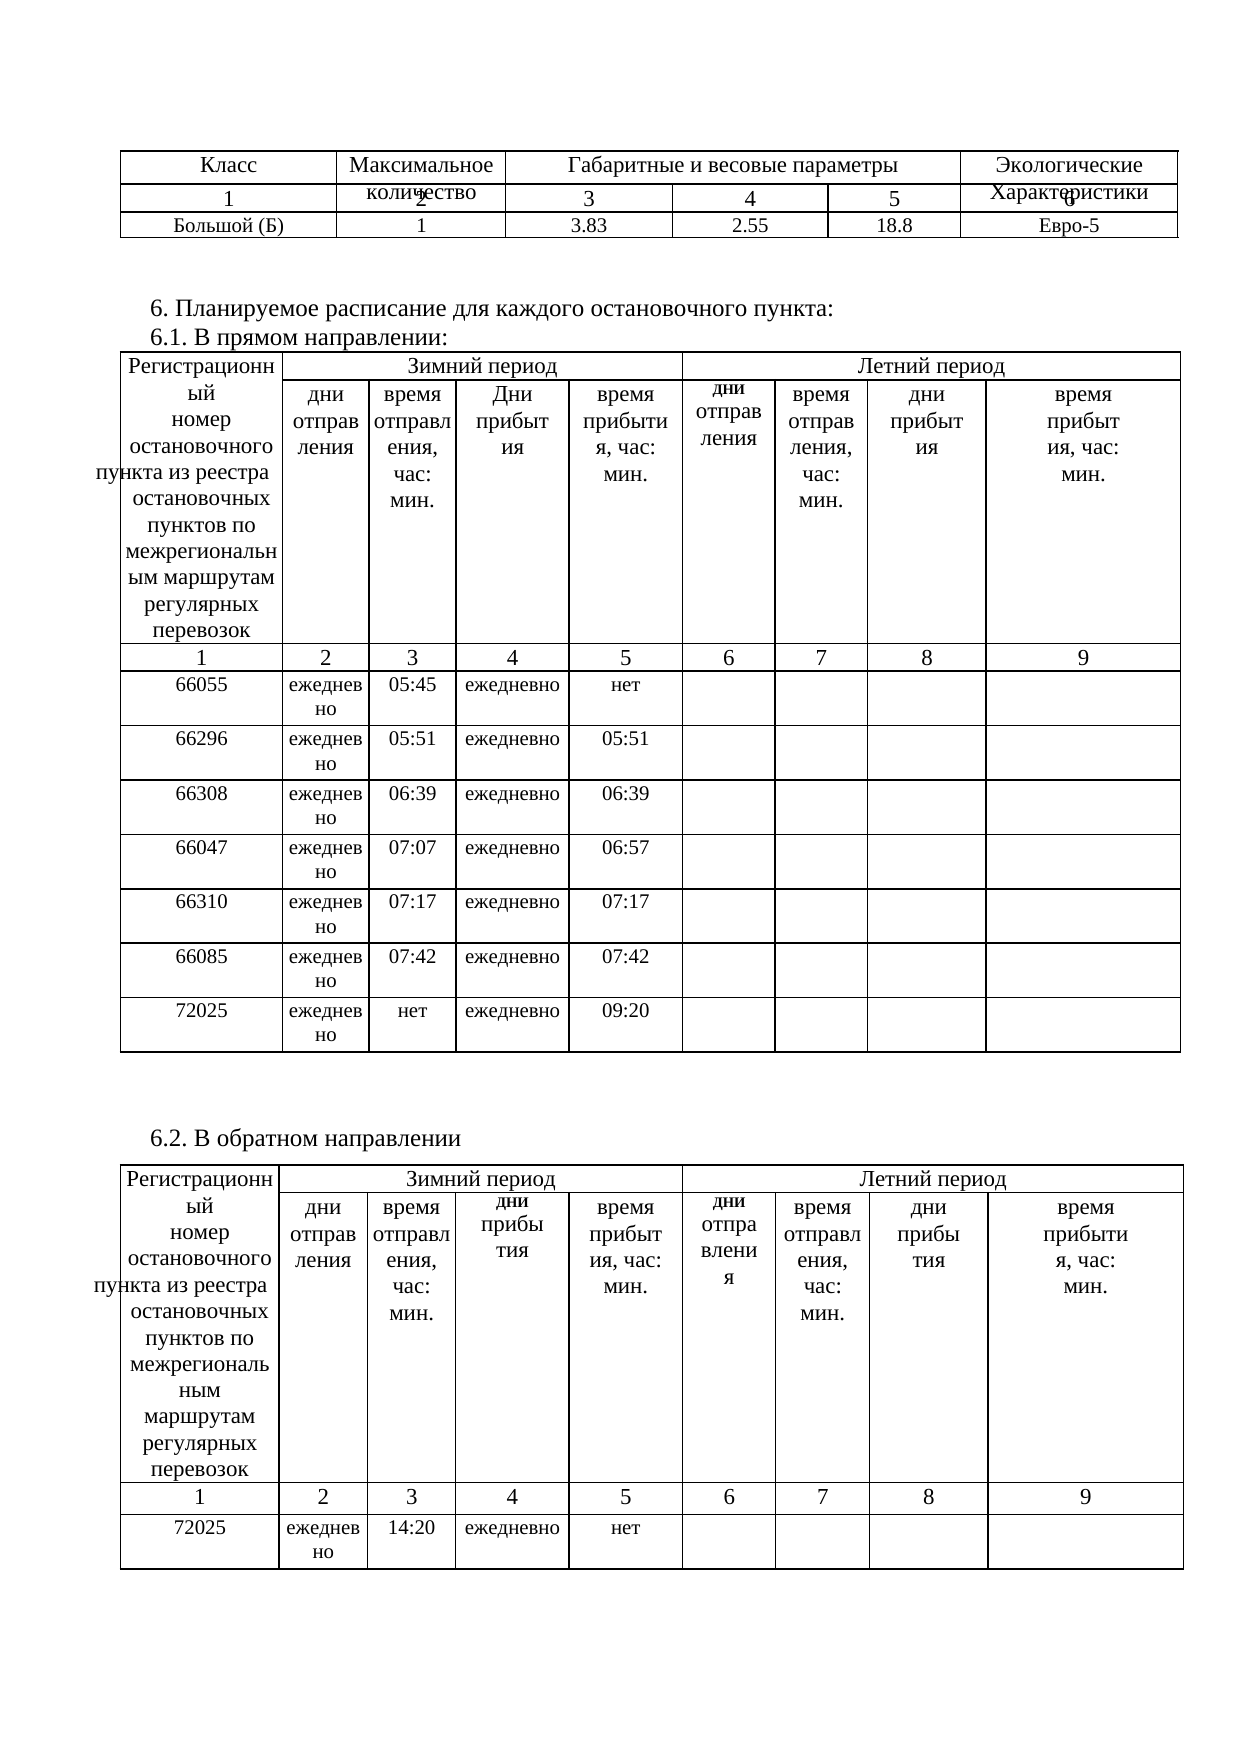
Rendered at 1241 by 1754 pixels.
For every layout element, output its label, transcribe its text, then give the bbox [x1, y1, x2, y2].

table_cell [683, 998, 774, 1051]
table_cell 06:39 [370, 781, 455, 833]
table_cell [987, 781, 1180, 833]
table_cell 4 [457, 644, 568, 670]
table_cell ежедневно [457, 998, 568, 1051]
table_cell 4 [673, 185, 827, 211]
table_cell нет [370, 998, 455, 1051]
table_cell 05:51 [570, 726, 682, 779]
table_cell 66055 [121, 672, 282, 725]
table_header Летний период [683, 1166, 1183, 1192]
table_header Летний период [683, 353, 1180, 379]
table_cell [683, 1515, 775, 1568]
table_cell [776, 944, 867, 997]
table_cell [683, 781, 774, 833]
table_cell 3.83 [506, 213, 672, 237]
table_cell [683, 944, 774, 997]
table_cell ежедневно [457, 781, 568, 833]
table_cell 6 [683, 644, 774, 670]
table_cell [868, 726, 985, 779]
table_cell 07:42 [370, 944, 455, 997]
table_cell [776, 890, 867, 942]
table_cell [776, 726, 867, 779]
table_cell 5 [829, 185, 960, 211]
table_header Зимний период [283, 353, 682, 379]
table_cell [987, 944, 1180, 997]
table_cell 72025 [121, 998, 282, 1051]
table_cell 5 [570, 1483, 682, 1513]
table_cell 1 [121, 185, 336, 211]
table_cell 3 [506, 185, 672, 211]
table_cell 3 [368, 1483, 455, 1513]
table_cell ежедневно [457, 726, 568, 779]
table_cell 72025 [121, 1515, 278, 1568]
table_cell 2 [337, 185, 505, 211]
table_cell [776, 835, 867, 888]
table_cell 09:20 [570, 998, 682, 1051]
table_cell дни отправ ления [280, 1193, 367, 1482]
table_header Габаритные и весовые параметры [506, 152, 960, 183]
table_cell 9 [987, 644, 1180, 670]
table_cell 2.55 [673, 213, 827, 237]
table_cell [776, 781, 867, 833]
table_cell 8 [868, 644, 985, 670]
table_cell ежедневно [457, 944, 568, 997]
table_cell 8 [870, 1483, 987, 1513]
table_header Регистрационный номер остановочного пункта из реестра остановочных пунктов по межрегиональным маршрутам регулярных перевозок [121, 353, 282, 642]
table_cell время прибыт ия, час: мин. [987, 381, 1180, 642]
table_cell 14:20 [368, 1515, 455, 1568]
table_cell ежедневно [457, 835, 568, 888]
table_cell 06:39 [570, 781, 682, 833]
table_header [121, 1166, 278, 1482]
table_cell 66047 [121, 835, 282, 888]
table_cell 66308 [121, 781, 282, 833]
table_cell [776, 1515, 869, 1568]
table_cell 05:45 [370, 672, 455, 725]
table_cell 1 [121, 644, 282, 670]
table_cell ежедневно [283, 998, 368, 1051]
table_cell [683, 835, 774, 888]
table_cell [987, 835, 1180, 888]
table_cell [987, 890, 1180, 942]
table_cell [868, 944, 985, 997]
table_cell ежедневно [457, 672, 568, 725]
table_cell Большой (Б) [121, 213, 336, 237]
text 6.1. В прямом направлении: [150, 322, 1090, 351]
table_header Класс [121, 152, 336, 183]
table_cell 06:57 [570, 835, 682, 888]
table_cell 9 [989, 1483, 1183, 1513]
table_cell время прибыт ия, час: мин. [570, 1193, 682, 1482]
table_cell [683, 672, 774, 725]
table_cell время прибыти я, час: мин. [989, 1193, 1183, 1482]
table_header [961, 152, 1177, 183]
table_cell время прибыти я, час: мин. [570, 381, 682, 642]
table_cell 6 [961, 185, 1177, 211]
table_cell 66310 [121, 890, 282, 942]
table_cell 4 [456, 1483, 568, 1513]
table_cell ДНИ отправ ления [683, 381, 774, 642]
table_cell время отправл ения, час: мин. [368, 1193, 455, 1482]
table_cell нет [570, 672, 682, 725]
table_cell [683, 726, 774, 779]
table_cell 7 [776, 1483, 869, 1513]
table_cell дни прибыт ия [868, 381, 985, 642]
table_cell 1 [337, 213, 505, 237]
table_cell [989, 1515, 1183, 1568]
table_cell [987, 998, 1180, 1051]
table_cell [868, 998, 985, 1051]
table_cell дни прибы тия [870, 1193, 987, 1482]
table_cell Евро-5 [961, 213, 1177, 237]
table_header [337, 152, 505, 183]
table_cell [683, 890, 774, 942]
table_cell 66296 [121, 726, 282, 779]
table_cell время отправл ения, час: мин. [370, 381, 455, 642]
table_cell [776, 998, 867, 1051]
text 6. Планируемое расписание для каждого остановочного пункта: [150, 293, 1090, 322]
text 6.2. В обратном направлении [150, 1123, 1090, 1151]
table_cell [868, 781, 985, 833]
table_cell [776, 672, 867, 725]
table_cell 66085 [121, 944, 282, 997]
table_cell [868, 835, 985, 888]
table_cell ежедневно [283, 835, 368, 888]
table_cell ежедневно [283, 781, 368, 833]
table_cell 1 [121, 1483, 278, 1513]
table_cell ДНИ отпра влени я [683, 1193, 775, 1482]
table_cell ежедневно [456, 1515, 568, 1568]
table_cell [868, 672, 985, 725]
table_cell 07:17 [570, 890, 682, 942]
table_cell [870, 1515, 987, 1568]
table_cell дни отправ ления [283, 381, 368, 642]
table_cell нет [570, 1515, 682, 1568]
table_cell 3 [370, 644, 455, 670]
table_cell время отправ ления, час: мин. [776, 381, 867, 642]
table_cell время отправл ения, час: мин. [776, 1193, 869, 1482]
table_cell ежедневно [283, 672, 368, 725]
table_cell 2 [283, 644, 368, 670]
table_cell ежедневно [283, 726, 368, 779]
table_cell Дни прибыт ия [457, 381, 568, 642]
table_cell [868, 890, 985, 942]
table_cell ежедневно [283, 890, 368, 942]
table_cell ДНИ прибы тия [456, 1193, 568, 1482]
table_cell 18.8 [829, 213, 960, 237]
table_cell [987, 726, 1180, 779]
table_cell 6 [683, 1483, 775, 1513]
table_cell [987, 672, 1180, 725]
table_cell 5 [570, 644, 682, 670]
table_cell 05:51 [370, 726, 455, 779]
table_cell 7 [776, 644, 867, 670]
table_cell ежедневно [280, 1515, 367, 1568]
table_cell ежедневно [457, 890, 568, 942]
table_cell 2 [280, 1483, 367, 1513]
table_cell 07:42 [570, 944, 682, 997]
table_cell 07:07 [370, 835, 455, 888]
table_header Зимний период [280, 1166, 682, 1192]
table_cell 07:17 [370, 890, 455, 942]
table_cell ежедневно [283, 944, 368, 997]
